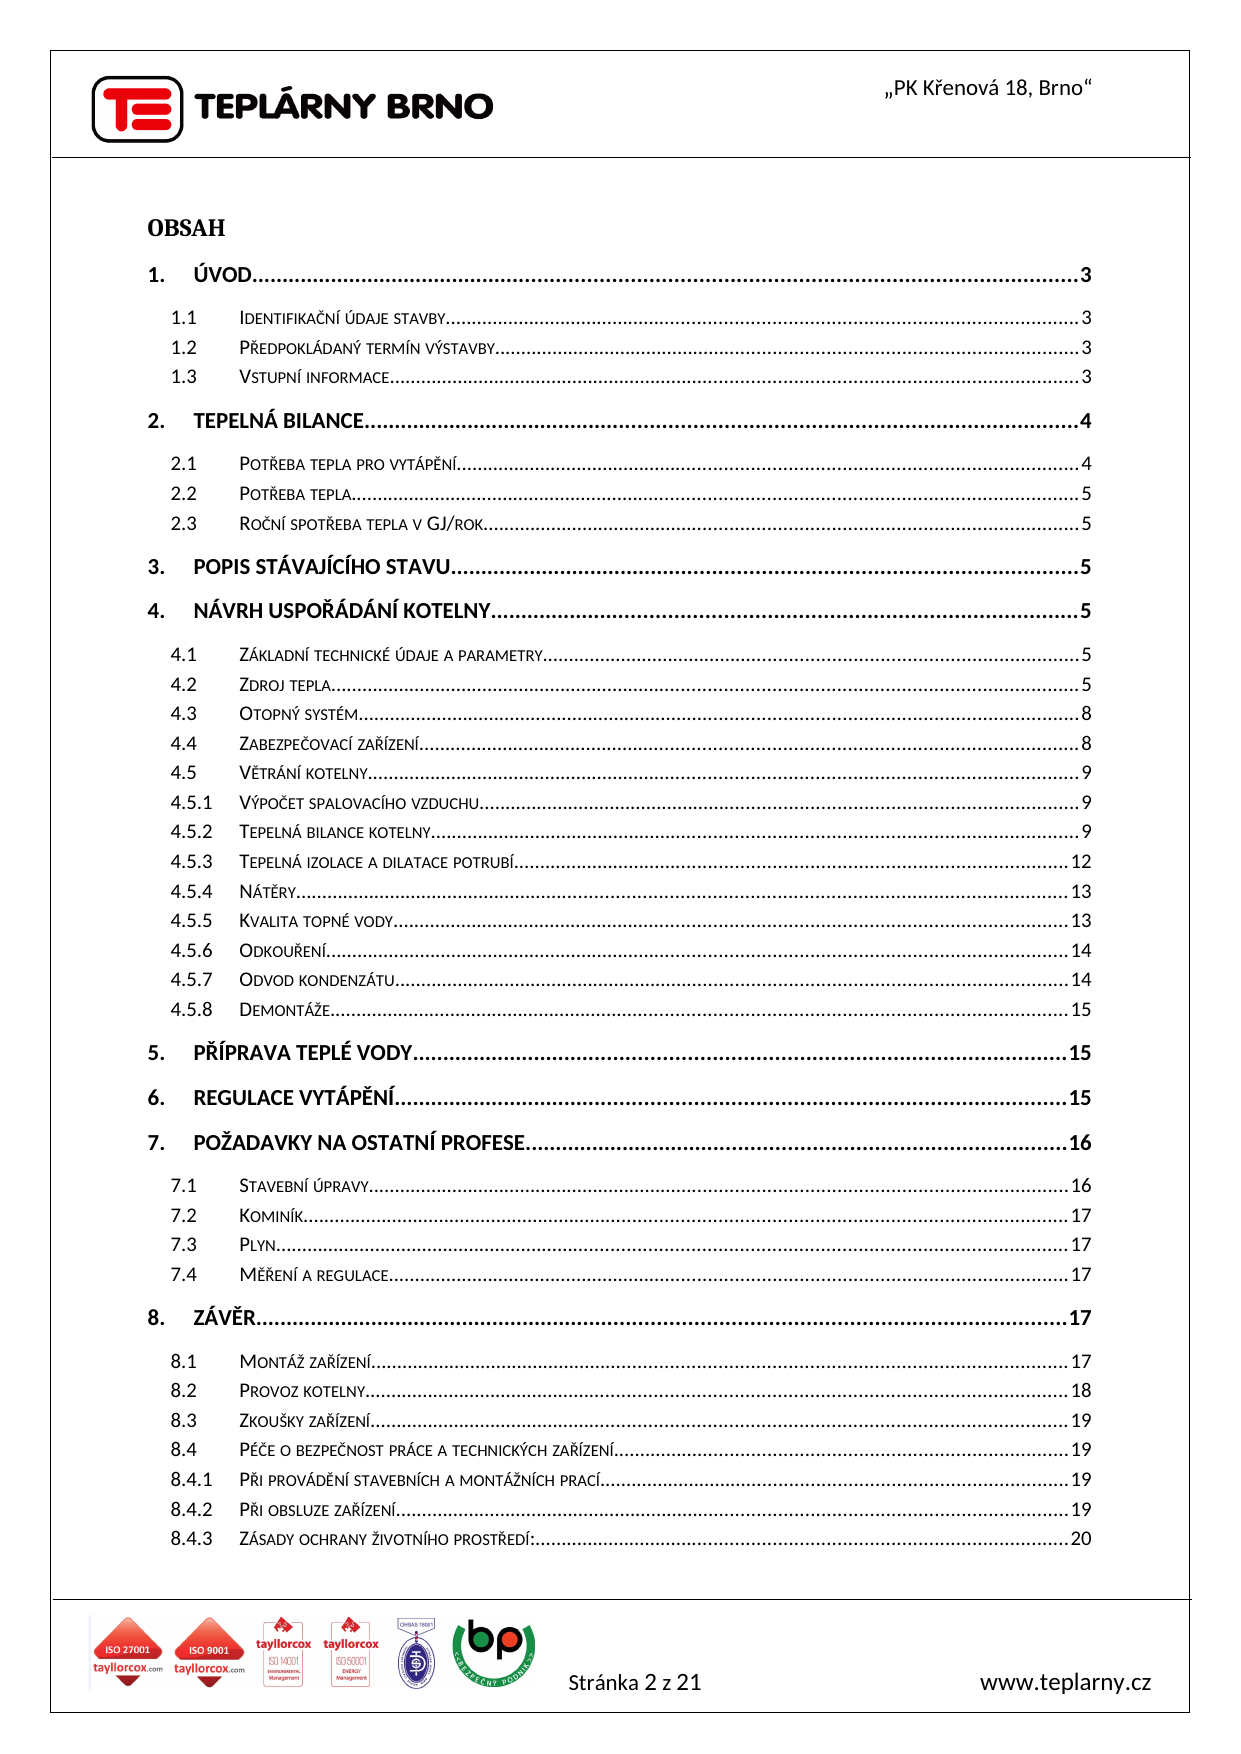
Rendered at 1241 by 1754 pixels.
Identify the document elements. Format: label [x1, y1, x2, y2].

picture [89, 73, 497, 145]
